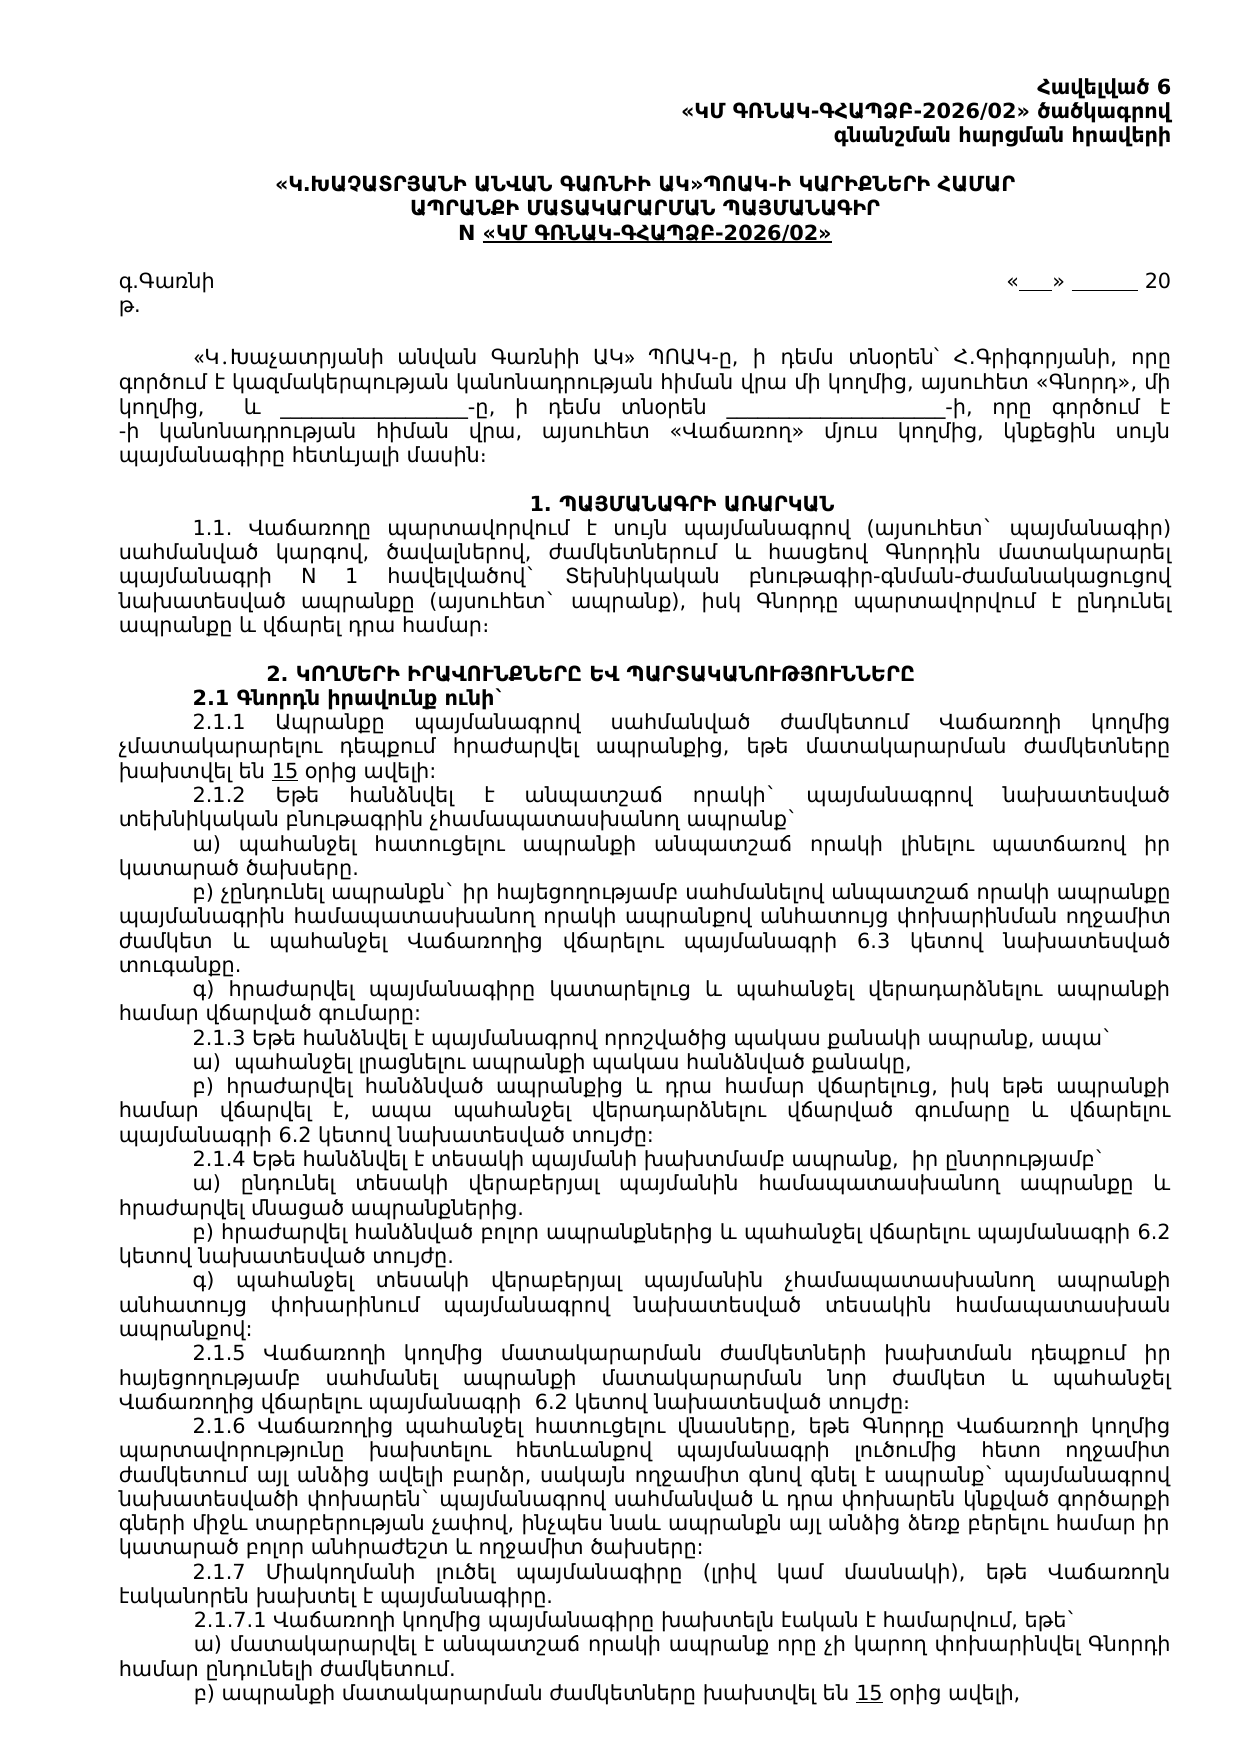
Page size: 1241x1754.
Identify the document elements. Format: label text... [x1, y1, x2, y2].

text գ) հրաժարվել պայմանագիրը կատարելուց և պահանջել վերադարձնելու ապրանքի համար վճարված գումարը: [118, 977, 1171, 1026]
text «ԿՄ ԳՌՆԱԿ-ԳՀԱՊՁԲ-2026/02» ծածկագրով [118, 99, 1171, 123]
text գնանշման հարցման հրավերի [118, 123, 1171, 148]
text «Կ․Խաչատրյանի անվան Գառնիի ԱԿ» ՊՈԱԿ-ը, ի դեմս տնօրեն՝ Հ․Գրիգորյանի, որը գործում է կազմակերպության կանոնադրության հիման վրա մի կողմից, այսուհետ «Գնորդ», մի կողմից, և __________________-ը, ի դեմս տնօրեն _____________________-ի, որը գործում է -ի կանոնադրության հիման վրա, այսուհետ «Վաճառող» մյուս կողմից, կնքեցին սույն պայմանագիրը հետևյալի մասին։ [118, 342, 1171, 467]
text 2.1.5 Վաճառողի կողմից մատակարարման ժամկետների խախտման դեպքում իր հայեցողությամբ սահմանել ապրանքի մատակարարման նոր ժամկետ և պահանջել Վաճառողից վճարելու պայմանագրի 6.2 կետով նախատեսված տույժը։ [118, 1341, 1171, 1414]
text 2. ԿՈՂՄԵՐԻ ԻՐԱՎՈՒՆՔՆԵՐԸ ԵՎ ՊԱՐՏԱԿԱՆՈՒԹՅՈՒՆՆԵՐԸ [118, 662, 1171, 686]
text բ) չընդունել ապրանքն` իր հայեցողությամբ սահմանելով անպատշաճ որակի ապրանքը պայմանագրին համապատասխանող որակի ապրանքով անհատույց փոխարինման ողջամիտ ժամկետ և պահանջել Վաճառողից վճարելու պայմանագրի 6.3 կետով նախատեսված տուգանքը. [118, 880, 1171, 977]
text բ) հրաժարվել հանձնված ապրանքից և դրա համար վճարելուց, իսկ եթե ապրանքի համար վճարվել է, ապա պահանջել վերադարձնելու վճարված գումարը և վճարելու պայմանագրի 6.2 կետով նախատեսված տույժը: [118, 1074, 1171, 1147]
text 2.1 Գնորդն իրավունք ունի` [118, 686, 1171, 710]
text ա) ընդունել տեսակի վերաբերյալ պայմանին համապատասխանող ապրանքը և հրաժարվել մնացած ապրանքներից. [118, 1171, 1171, 1220]
text 2.1.1 Ապրանքը պայմանագրով սահմանված ժամկետում Վաճառողի կողմից չմատակարարելու դեպքում հրաժարվել ապրանքից, եթե մատակարարման ժամկետները խախտվել են 15 օրից ավելի: [118, 710, 1171, 783]
text ա) պահանջել հատուցելու ապրանքի անպատշաճ որակի լինելու պատճառով իր կատարած ծախսերը. [118, 832, 1171, 880]
text 2.1.6 Վաճառողից պահանջել հատուցելու վնասները, եթե Գնորդը Վաճառողի կողմից պարտավորությունը խախտելու հետևանքով պայմանագրի լուծումից հետո ողջամիտ ժամկետում այլ անձից ավելի բարձր, սակայն ողջամիտ գնով գնել է ապրանք` պայմանագրով նախատեսվածի փոխարեն` պայմանագրով սահմանված և դրա փոխարեն կնքված գործարքի գների միջև տարբերության չափով, ինչպես նաև ապրանքն այլ անձից ձեռք բերելու համար իր կատարած բոլոր անհրաժեշտ և ողջամիտ ծախսերը: [118, 1414, 1171, 1560]
text ԱՊՐԱՆՔԻ ՄԱՏԱԿԱՐԱՐՄԱՆ ՊԱՅՄԱՆԱԳԻՐ [104, 196, 1171, 221]
text Հավելված 6 [118, 75, 1171, 99]
text 2.1.2 Եթե հանձնվել է անպատշաճ որակի` պայմանագրով նախատեսված տեխնիկական բնութագրին չհամապատասխանող ապրանք` [118, 783, 1171, 832]
text բ) հրաժարվել հանձնված բոլոր ապրանքներից և պահանջել վճարելու պայմանագրի 6.2 կետով նախատեսված տույժը. [118, 1220, 1171, 1268]
text 1.1. Վաճառողը պարտավորվում է սույն պայմանագրով (այսուհետ` պայմանագիր) սահմանված կարգով, ծավալներով, ժամկետներում և հասցեով Գնորդին մատակարարել պայմանագրի N 1 հավելվածով` Տեխնիկական բնութագիր-գնման-ժամանակացուցով նախատեսված ապրանքը (այսուհետ` ապրանք), իսկ Գնորդը պարտավորվում է ընդունել ապրանքը և վճարել դրա համար։ [118, 516, 1171, 637]
text 2.1.3 Եթե հանձնվել է պայմանագրով որոշվածից պակաս քանակի ապրանք, ապա` [118, 1026, 1171, 1050]
text ա) մատակարարվել է անպատշաճ որակի ապրանք որը չի կարող փոխարինվել Գնորդի համար ընդունելի ժամկետում. [118, 1632, 1171, 1681]
text «Կ․ԽԱՉԱՏՐՅԱՆԻ ԱՆՎԱՆ ԳԱՌՆԻԻ ԱԿ»ՊՈԱԿ-Ի ԿԱՐԻՔՆԵՐԻ ՀԱՄԱՐ [104, 172, 1171, 196]
text 2.1.7 Միակողմանի լուծել պայմանագիրը (լրիվ կամ մասնակի), եթե Վաճառողն էականորեն խախտել է պայմանագիրը. [118, 1560, 1171, 1608]
text գ.Գառնի « » 20 թ. [118, 269, 1171, 318]
text բ) ապրանքի մատակարարման ժամկետները խախտվել են 15 օրից ավելի, [118, 1681, 1171, 1705]
text 1. ՊԱՅՄԱՆԱԳՐԻ ԱՌԱՐԿԱՆ [118, 492, 1171, 516]
text 2.1.7.1 Վաճառողի կողմից պայմանագիրը խախտելն էական է համարվում, եթե` [118, 1608, 1171, 1632]
text ա) պահանջել լրացնելու ապրանքի պակաս հանձնված քանակը, [118, 1050, 1171, 1074]
text N «ԿՄ ԳՌՆԱԿ-ԳՀԱՊՁԲ-2026/02» [104, 221, 1171, 245]
text գ) պահանջել տեսակի վերաբերյալ պայմանին չհամապատասխանող ապրանքի անհատույց փոխարինում պայմանագրով նախատեսված տեսակին համապատասխան ապրանքով: [118, 1268, 1171, 1341]
text 2.1.4 Եթե հանձնվել է տեսակի պայմանի խախտմամբ ապրանք, իր ընտրությամբ` [118, 1147, 1171, 1171]
